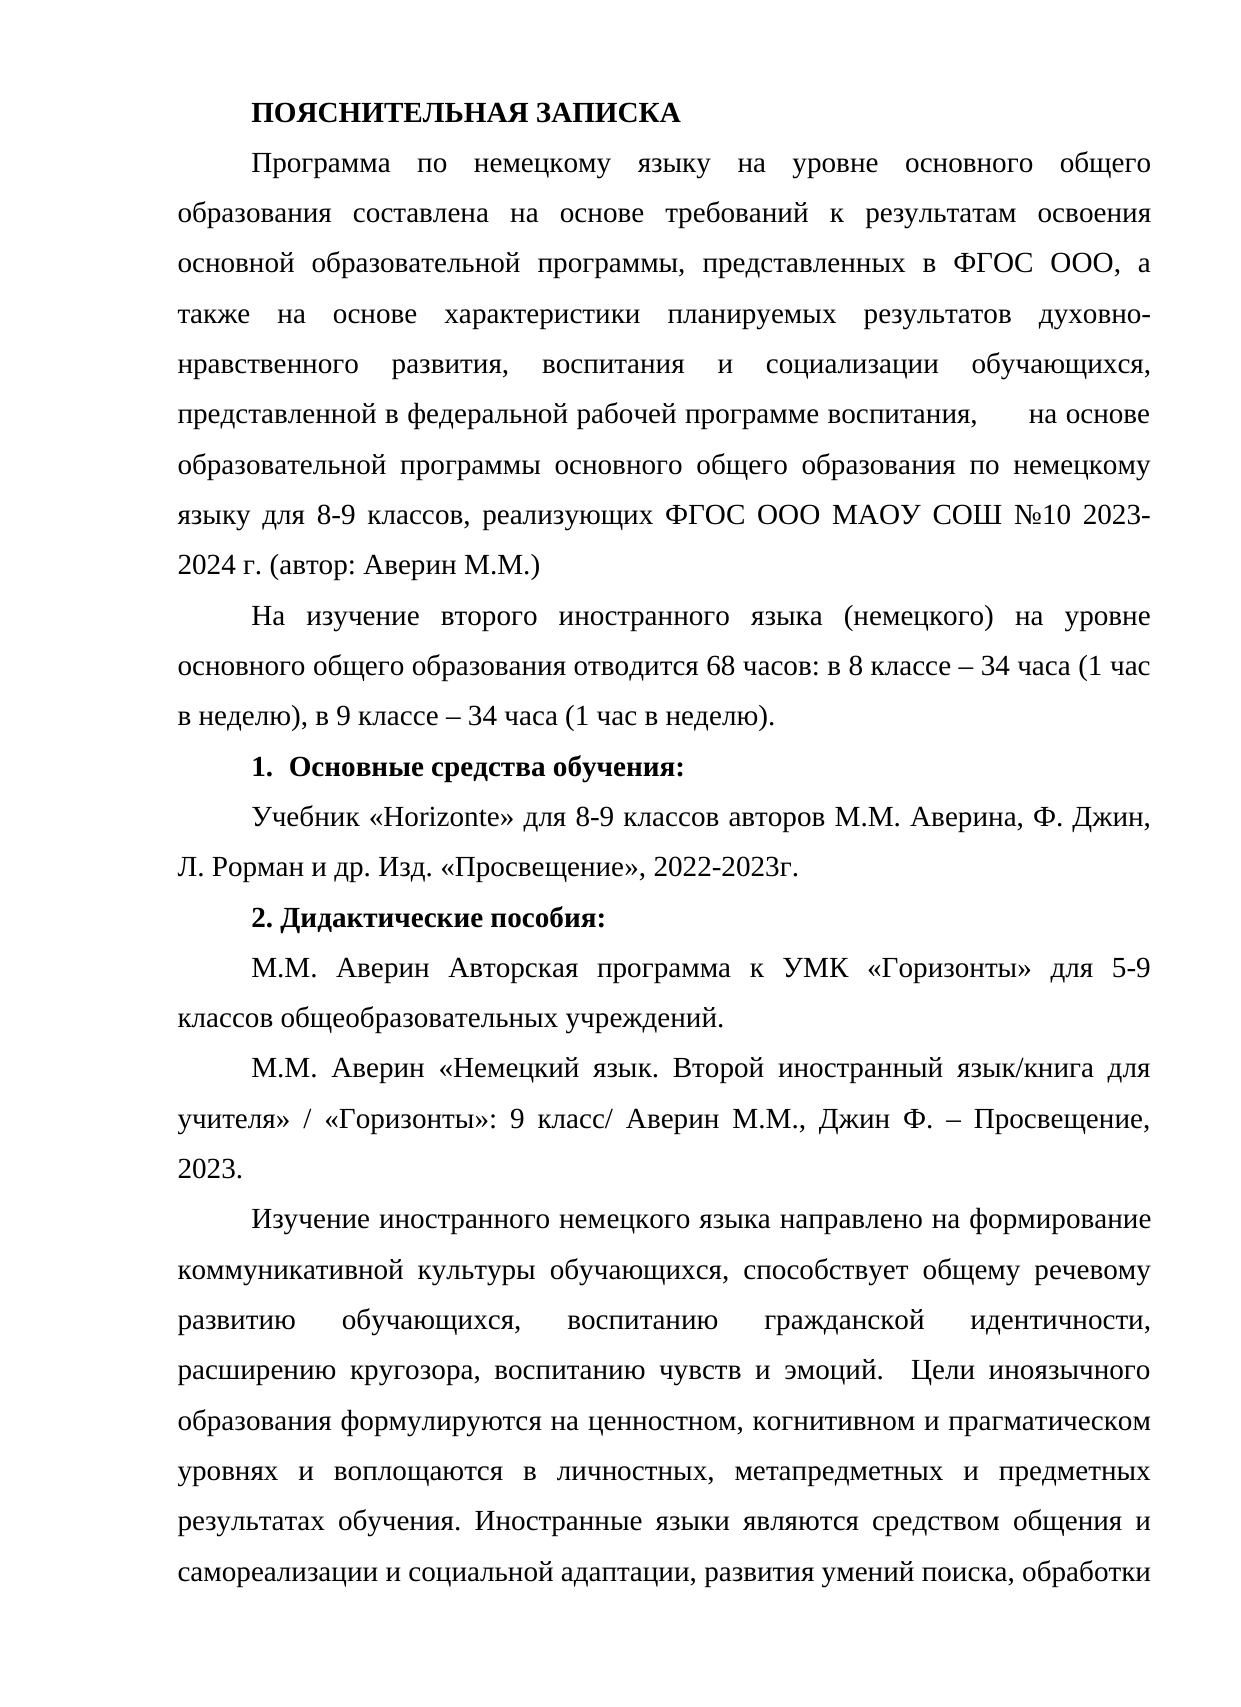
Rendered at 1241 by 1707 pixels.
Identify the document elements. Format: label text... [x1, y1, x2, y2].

text М.М. Аверин «Немецкий язык. Второй иностранный язык/книга для учителя» / «Горизонты»: 9 класс/ Аверин М.М., Джин Ф. – Просвещение, 2023. [177, 1051, 1152, 1185]
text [177, 1202, 1152, 1587]
text 2. Дидактические пособия: [177, 900, 1152, 933]
text ПОЯСНИТЕЛЬНАЯ ЗАПИСКА [177, 95, 1152, 128]
text ‌На изучение второго иностранного языка (немецкого) на уровне основного общего образования отводится 68 часов: в 8 классе – 34 часа (1 час в неделю), в 9 классе – 34 часа (1 час в неделю). [177, 598, 1152, 732]
list Основные средства обучения: [251, 749, 1152, 782]
text М.М. Аверин Авторская программа к УМК «Горизонты» для 5-9 классов общеобразовательных учреждений. [177, 950, 1152, 1034]
text Учебник «Horizonte» для 8-9 классов авторов М.М. Аверина, Ф. Джин, Л. Рорман и др. Изд. «Просвещение», 2022-2023г. [177, 799, 1152, 883]
text Программа по немецкому языку на уровне основного общего образования составлена на основе требований к результатам освоения основной образовательной программы, представленных в ФГОС ООО, а также на основе характеристики планируемых результатов духовно-нравственного развития, воспитания и социализации обучающихся, представленной в федеральной рабочей программе воспитания, на основе образовательной программы основного общего образования по немецкому языку для 8-9 классов, реализующих ФГОС ООО МАОУ СОШ №10 2023-2024 г. (автор: Аверин М.М.) [177, 145, 1152, 581]
